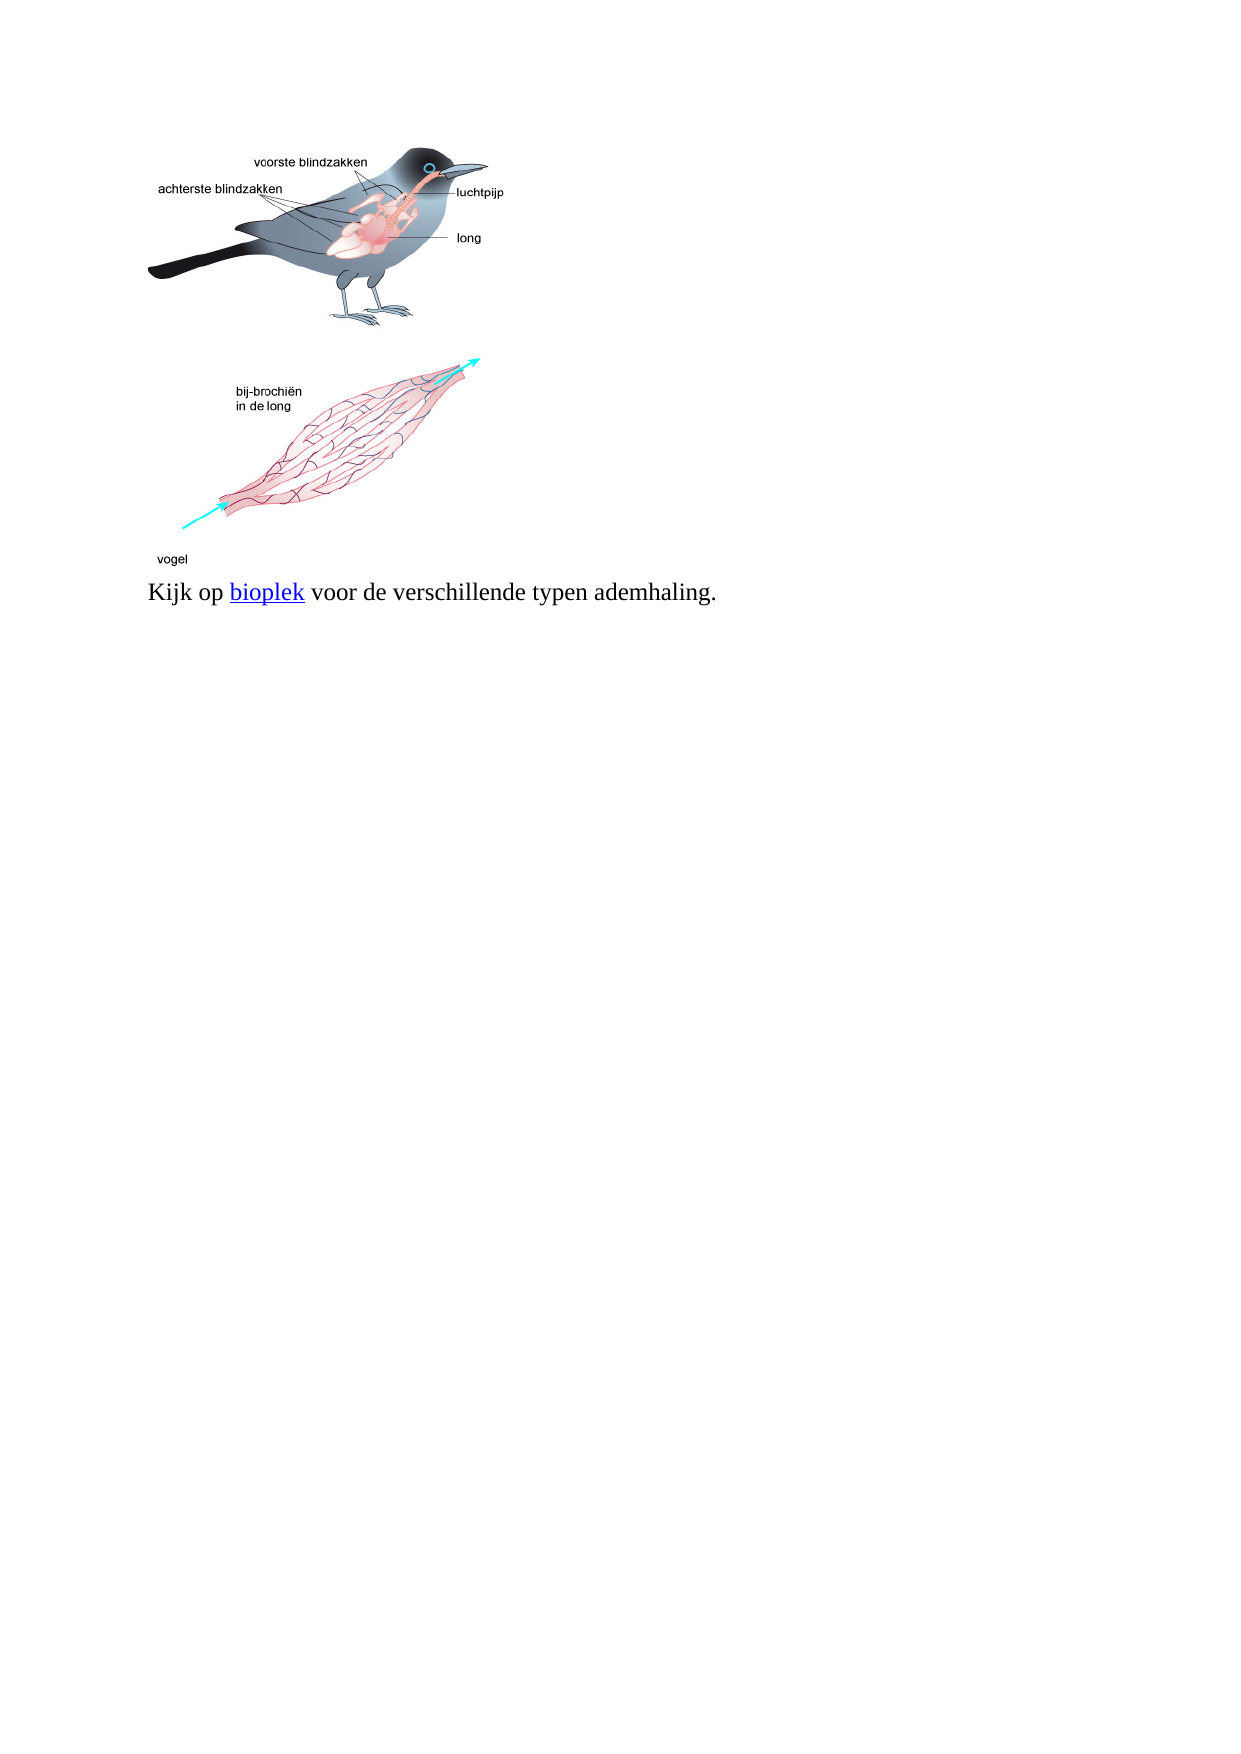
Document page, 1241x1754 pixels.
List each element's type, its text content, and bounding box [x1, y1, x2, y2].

picture [147, 147, 504, 567]
text Kijk op bioplek voor de verschillende typen ademhaling. [148, 577, 1093, 606]
